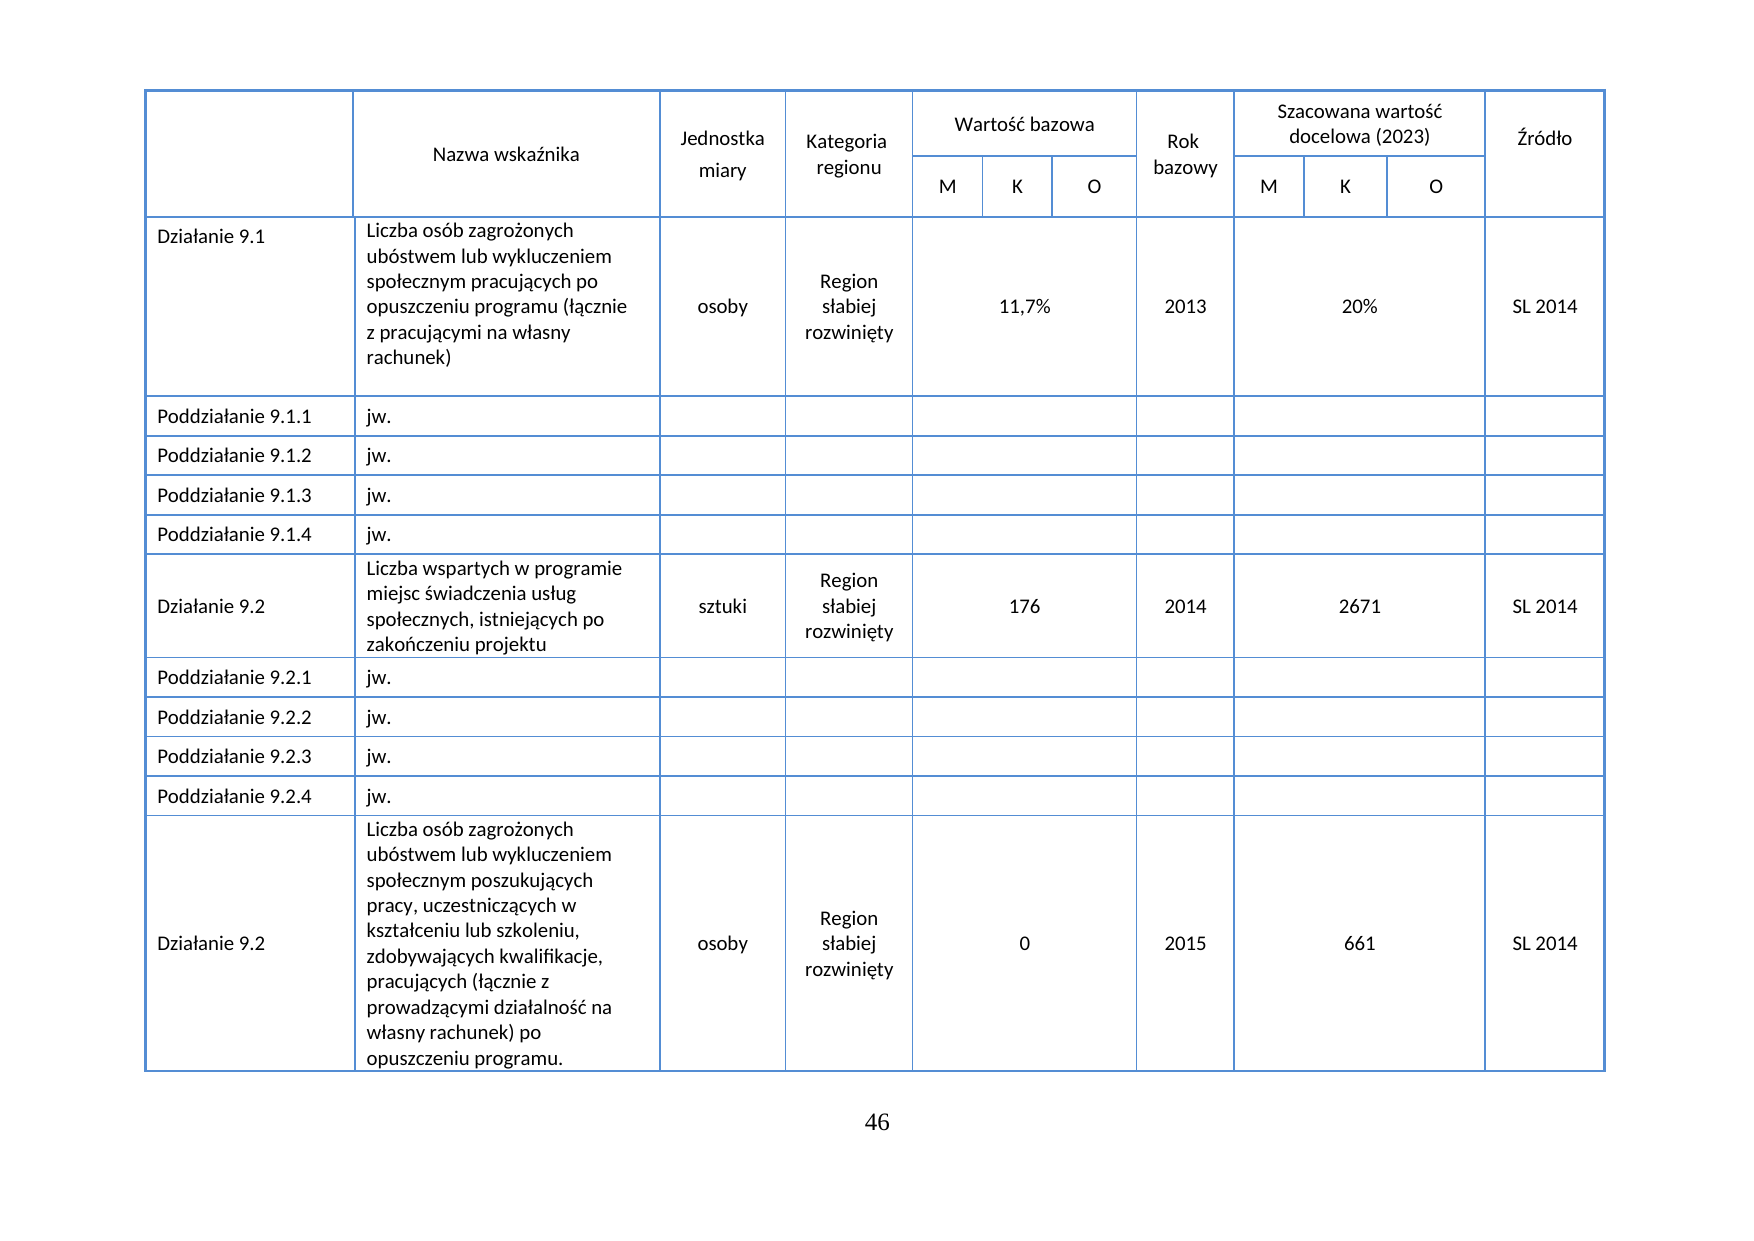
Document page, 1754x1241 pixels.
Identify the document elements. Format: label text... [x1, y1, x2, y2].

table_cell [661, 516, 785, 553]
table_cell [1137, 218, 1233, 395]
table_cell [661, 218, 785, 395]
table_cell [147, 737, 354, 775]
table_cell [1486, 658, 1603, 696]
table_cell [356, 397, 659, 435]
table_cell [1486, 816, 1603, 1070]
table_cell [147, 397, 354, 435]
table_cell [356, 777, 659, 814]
table_cell K [1305, 157, 1386, 216]
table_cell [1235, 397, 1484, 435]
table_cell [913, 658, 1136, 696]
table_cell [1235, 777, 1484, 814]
table_cell O [1053, 157, 1136, 216]
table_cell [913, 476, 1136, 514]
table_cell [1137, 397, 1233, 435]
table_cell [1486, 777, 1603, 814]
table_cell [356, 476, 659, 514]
table_header Szacowana wartość docelowa (2023) [1235, 92, 1484, 155]
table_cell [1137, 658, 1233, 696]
table_header Rok bazowy [1137, 92, 1233, 216]
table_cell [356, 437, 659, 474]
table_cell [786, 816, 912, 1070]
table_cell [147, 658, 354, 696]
table_cell M [913, 157, 982, 216]
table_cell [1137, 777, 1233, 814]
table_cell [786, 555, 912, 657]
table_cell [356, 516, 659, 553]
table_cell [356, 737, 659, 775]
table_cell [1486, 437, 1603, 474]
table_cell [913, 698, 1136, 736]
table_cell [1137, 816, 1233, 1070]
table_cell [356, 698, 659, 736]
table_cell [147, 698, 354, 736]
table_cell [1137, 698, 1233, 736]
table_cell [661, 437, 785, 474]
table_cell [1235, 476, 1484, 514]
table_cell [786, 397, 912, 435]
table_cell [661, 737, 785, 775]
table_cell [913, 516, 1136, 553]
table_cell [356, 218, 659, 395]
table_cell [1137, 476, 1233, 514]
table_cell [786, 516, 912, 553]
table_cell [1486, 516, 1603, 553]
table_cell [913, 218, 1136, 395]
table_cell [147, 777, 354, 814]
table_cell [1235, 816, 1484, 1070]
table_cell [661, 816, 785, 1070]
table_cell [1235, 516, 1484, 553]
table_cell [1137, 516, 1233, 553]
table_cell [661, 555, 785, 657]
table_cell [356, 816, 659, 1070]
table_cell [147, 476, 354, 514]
table_header [147, 92, 352, 216]
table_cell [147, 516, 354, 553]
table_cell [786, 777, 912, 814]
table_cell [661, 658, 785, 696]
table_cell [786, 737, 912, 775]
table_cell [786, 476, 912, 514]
table_header Wartość bazowa [913, 92, 1136, 155]
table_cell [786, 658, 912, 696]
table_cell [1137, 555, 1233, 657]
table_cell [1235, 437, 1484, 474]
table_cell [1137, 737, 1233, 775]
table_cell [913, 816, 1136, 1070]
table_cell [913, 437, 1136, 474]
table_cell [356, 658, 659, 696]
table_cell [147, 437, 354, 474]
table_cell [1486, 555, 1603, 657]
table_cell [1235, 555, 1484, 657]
table_header Źródło [1486, 92, 1603, 216]
table_cell K [983, 157, 1051, 216]
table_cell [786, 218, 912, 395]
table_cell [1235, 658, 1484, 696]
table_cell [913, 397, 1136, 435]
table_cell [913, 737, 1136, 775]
table_cell O [1388, 157, 1484, 216]
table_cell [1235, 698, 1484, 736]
table_header Nazwa wskaźnika [354, 92, 659, 216]
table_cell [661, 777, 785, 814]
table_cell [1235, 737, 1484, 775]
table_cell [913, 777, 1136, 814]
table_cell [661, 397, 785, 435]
table_cell M [1235, 157, 1303, 216]
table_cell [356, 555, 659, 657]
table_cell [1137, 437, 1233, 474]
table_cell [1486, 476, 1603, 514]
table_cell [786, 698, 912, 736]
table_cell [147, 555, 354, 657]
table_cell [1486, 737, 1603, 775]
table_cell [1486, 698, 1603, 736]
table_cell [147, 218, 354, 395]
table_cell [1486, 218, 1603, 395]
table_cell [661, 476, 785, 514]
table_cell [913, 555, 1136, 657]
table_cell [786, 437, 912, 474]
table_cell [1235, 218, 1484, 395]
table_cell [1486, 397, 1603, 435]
table_header Kategoria regionu [786, 92, 912, 216]
table_header Jednostka miary [661, 92, 785, 216]
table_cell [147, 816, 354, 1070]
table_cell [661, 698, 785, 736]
